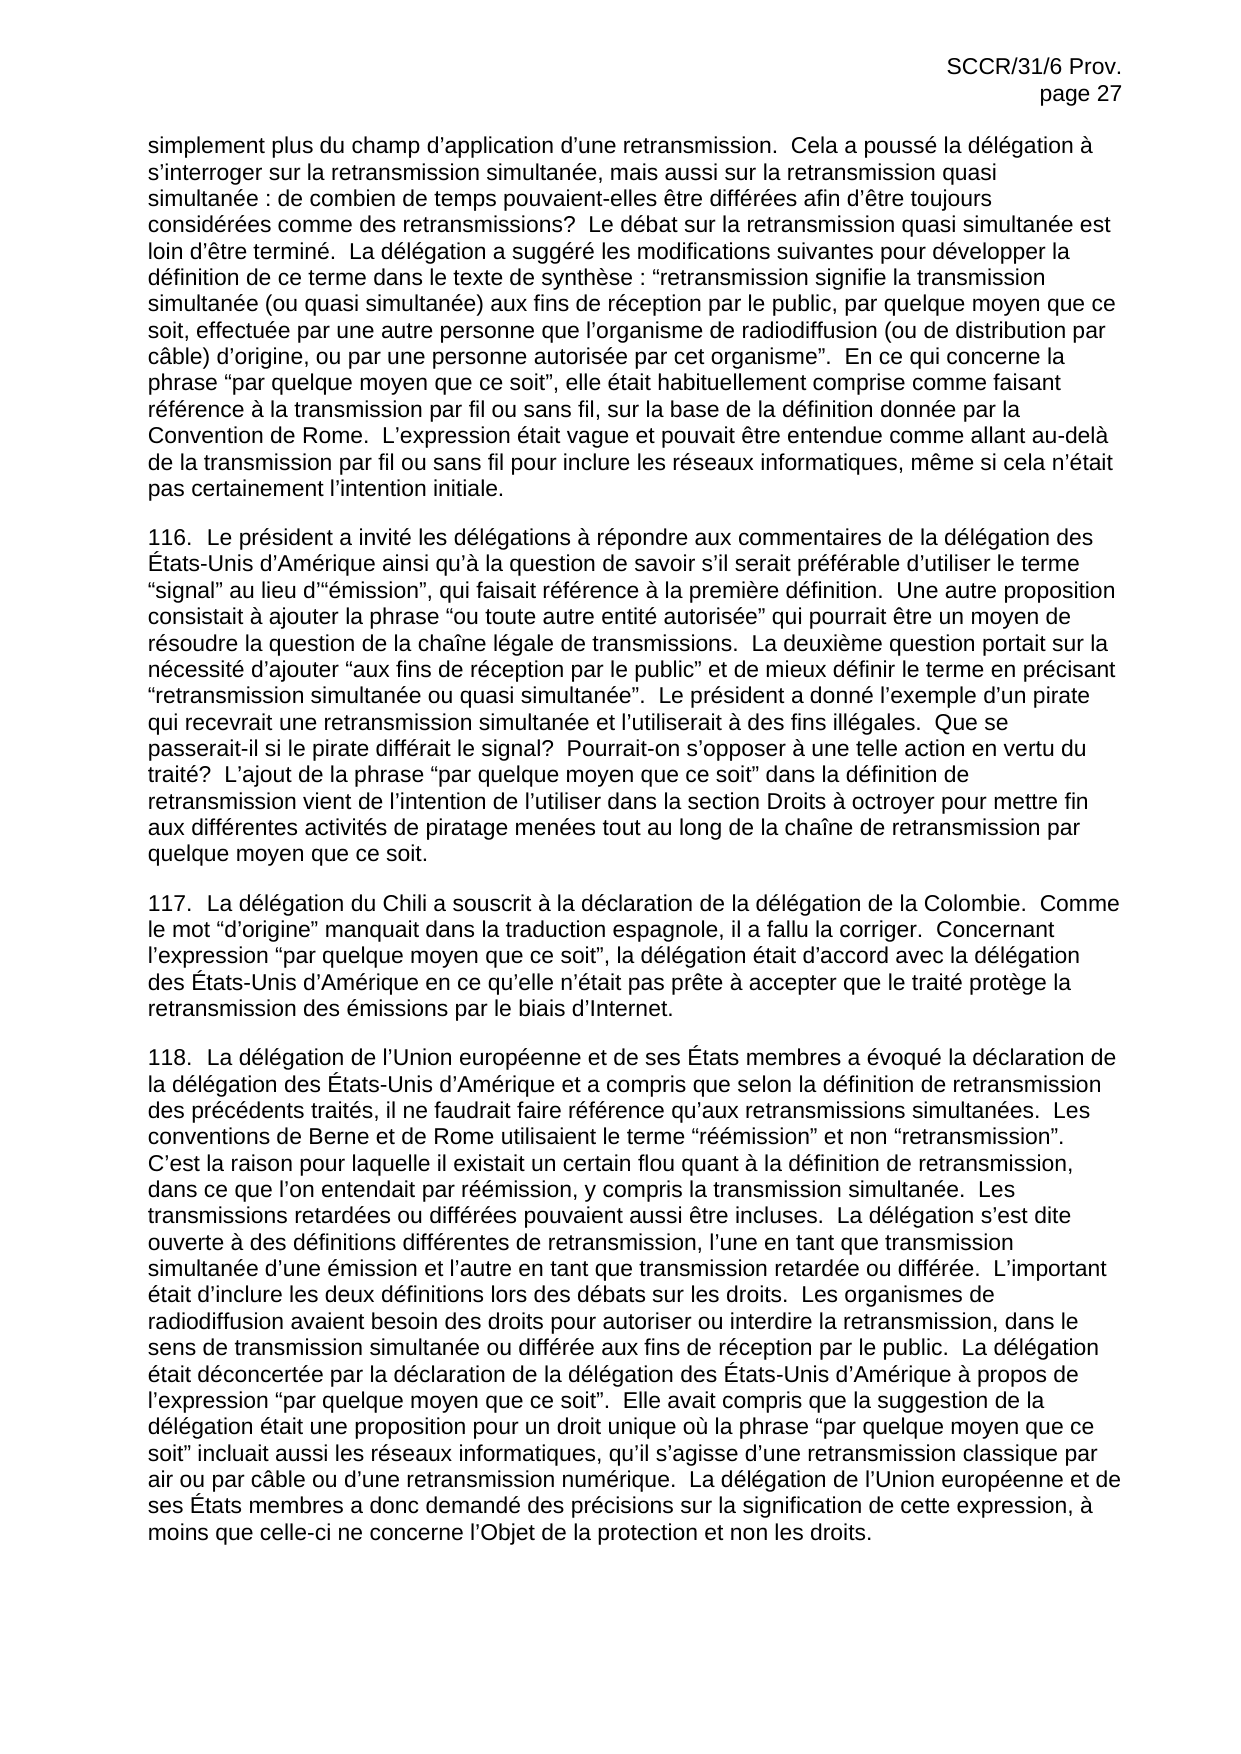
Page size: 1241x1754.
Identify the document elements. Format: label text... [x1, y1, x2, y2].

text La délégation de l’Union européenne et de ses États membres a évoqué la déclaration de la délégation des États-Unis d’Amérique et a compris que selon la définition de retransmission des précédents traités, il ne faudrait faire référence qu’aux retransmissions simultanées. Les conventions de Berne et de Rome utilisaient le terme “réémission” et non “retransmission”. C’est la raison pour laquelle il existait un certain flou quant à la définition de retransmission, dans ce que l’on entendait par réémission, y compris la transmission simultanée. Les transmissions retardées ou différées pouvaient aussi être incluses. La délégation s’est dite ouverte à des définitions différentes de retransmission, l’une en tant que transmission simultanée d’une émission et l’autre en tant que transmission retardée ou différée. L’important était d’inclure les deux définitions lors des débats sur les droits. Les organismes de radiodiffusion avaient besoin des droits pour autoriser ou interdire la retransmission, dans le sens de transmission simultanée ou différée aux fins de réception par le public. La délégation était déconcertée par la déclaration de la délégation des États-Unis d’Amérique à propos de l’expression “par quelque moyen que ce soit”. Elle avait compris que la suggestion de la délégation était une proposition pour un droit unique où la phrase “par quelque moyen que ce soit” incluait aussi les réseaux informatiques, qu’il s’agisse d’une retransmission classique par air ou par câble ou d’une retransmission numérique. La délégation de l’Union européenne et de ses États membres a donc demandé des précisions sur la signification de cette expression, à moins que celle-ci ne concerne l’Objet de la protection et non les droits. [148, 1044, 1122, 1545]
text Le président a invité les délégations à répondre aux commentaires de la délégation des États-Unis d’Amérique ainsi qu’à la question de savoir s’il serait préférable d’utiliser le terme “signal” au lieu d’“émission”, qui faisait référence à la première définition. Une autre proposition consistait à ajouter la phrase “ou toute autre entité autorisée” qui pourrait être un moyen de résoudre la question de la chaîne légale de transmissions. La deuxième question portait sur la nécessité d’ajouter “aux fins de réception par le public” et de mieux définir le terme en précisant “retransmission simultanée ou quasi simultanée”. Le président a donné l’exemple d’un pirate qui recevrait une retransmission simultanée et l’utiliserait à des fins illégales. Que se passerait-il si le pirate différait le signal? Pourrait-on s’opposer à une telle action en vertu du traité? L’ajout de la phrase “par quelque moyen que ce soit” dans la définition de retransmission vient de l’intention de l’utiliser dans la section Droits à octroyer pour mettre fin aux différentes activités de piratage menées tout au long de la chaîne de retransmission par quelque moyen que ce soit. [148, 524, 1122, 867]
text La délégation du Chili a souscrit à la déclaration de la délégation de la Colombie. Comme le mot “d’origine” manquait dans la traduction espagnole, il a fallu la corriger. Concernant l’expression “par quelque moyen que ce soit”, la délégation était d’accord avec la délégation des États-Unis d’Amérique en ce qu’elle n’était pas prête à accepter que le traité protège la retransmission des émissions par le biais d’Internet. [148, 889, 1122, 1021]
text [148, 132, 1122, 501]
